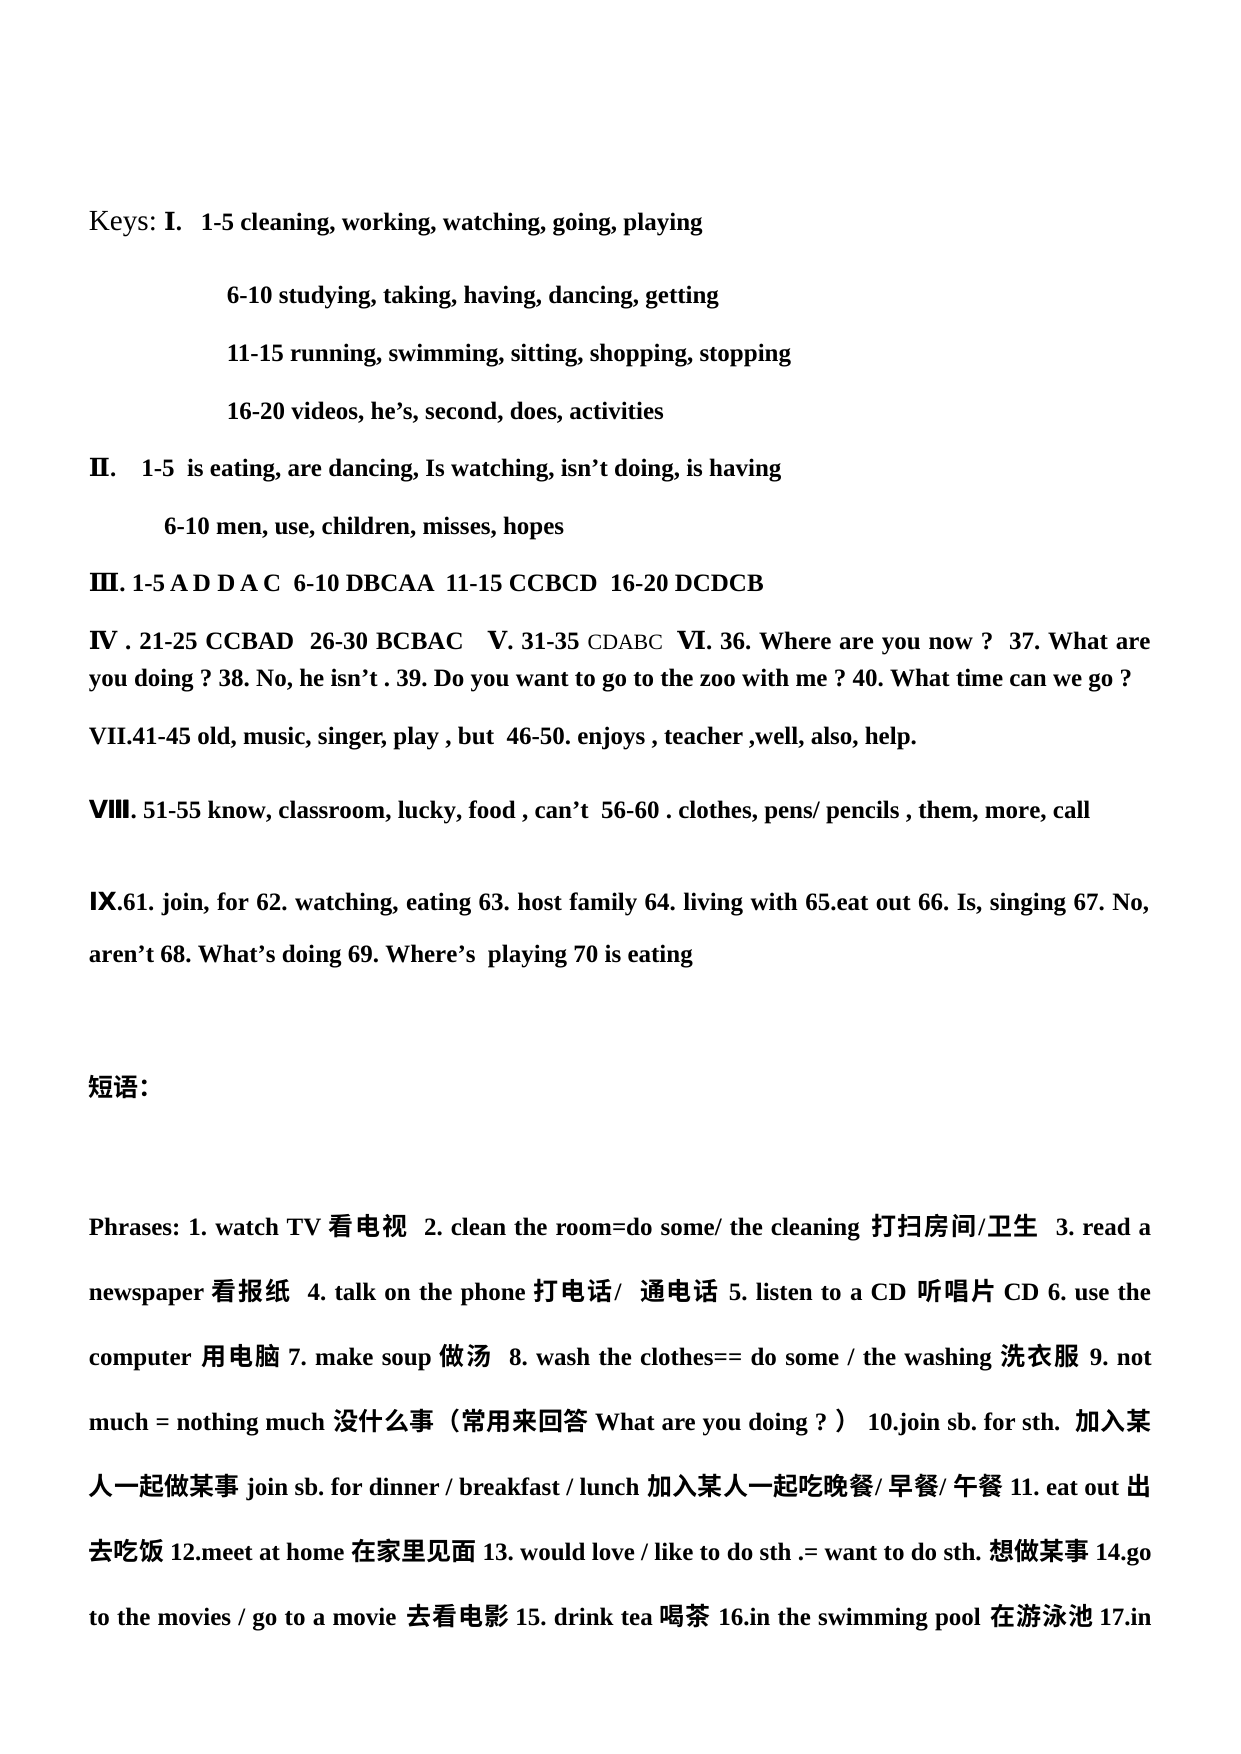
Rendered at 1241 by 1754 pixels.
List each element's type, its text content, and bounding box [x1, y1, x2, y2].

text Ⅱ. 1-5 is eating, are dancing, Is watching, isn’t doing, is having [89, 451, 1152, 484]
text Ⅳ . 21-25 CCBAD 26-30 BCBAC Ⅴ. 31-35 CDABC Ⅵ. 36. Where are you now ? 37. What are you doing ? 38. No, he isn’t . 39. Do you want to go to the zoo with me ? 40. What time can we go ? [89, 624, 1152, 694]
text Ⅸ.61. join, for 62. watching, eating 63. host family 64. living with 65.eat out 66. Is, singing 67. No, aren’t 68. What’s doing 69. Where’s playing 70 is eating [89, 868, 1152, 970]
text VII.41-45 old, music, singer, play , but 46-50. enjoys , teacher ,well, also, help. [89, 719, 1152, 752]
text Ⅷ. 51-55 know, classroom, lucky, food , can’t 56-60 . clothes, pens/ pencils , them, more, call [89, 777, 1152, 842]
text 6-10 men, use, children, misses, hopes [89, 509, 1152, 542]
text 16-20 videos, he’s, second, does, activities [89, 394, 1152, 426]
text 6-10 studying, taking, having, dancing, getting [89, 279, 1152, 311]
text Keys: Ⅰ. 1-5 cleaning, working, watching, going, playing [89, 188, 1152, 253]
text 11-15 running, swimming, sitting, shopping, stopping [89, 336, 1152, 369]
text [89, 1192, 1152, 1647]
text 短语： [89, 1053, 1152, 1118]
text Ⅲ. 1-5 A D D A C 6-10 DBCAA 11-15 CCBCD 16-20 DCDCB [89, 567, 1152, 599]
